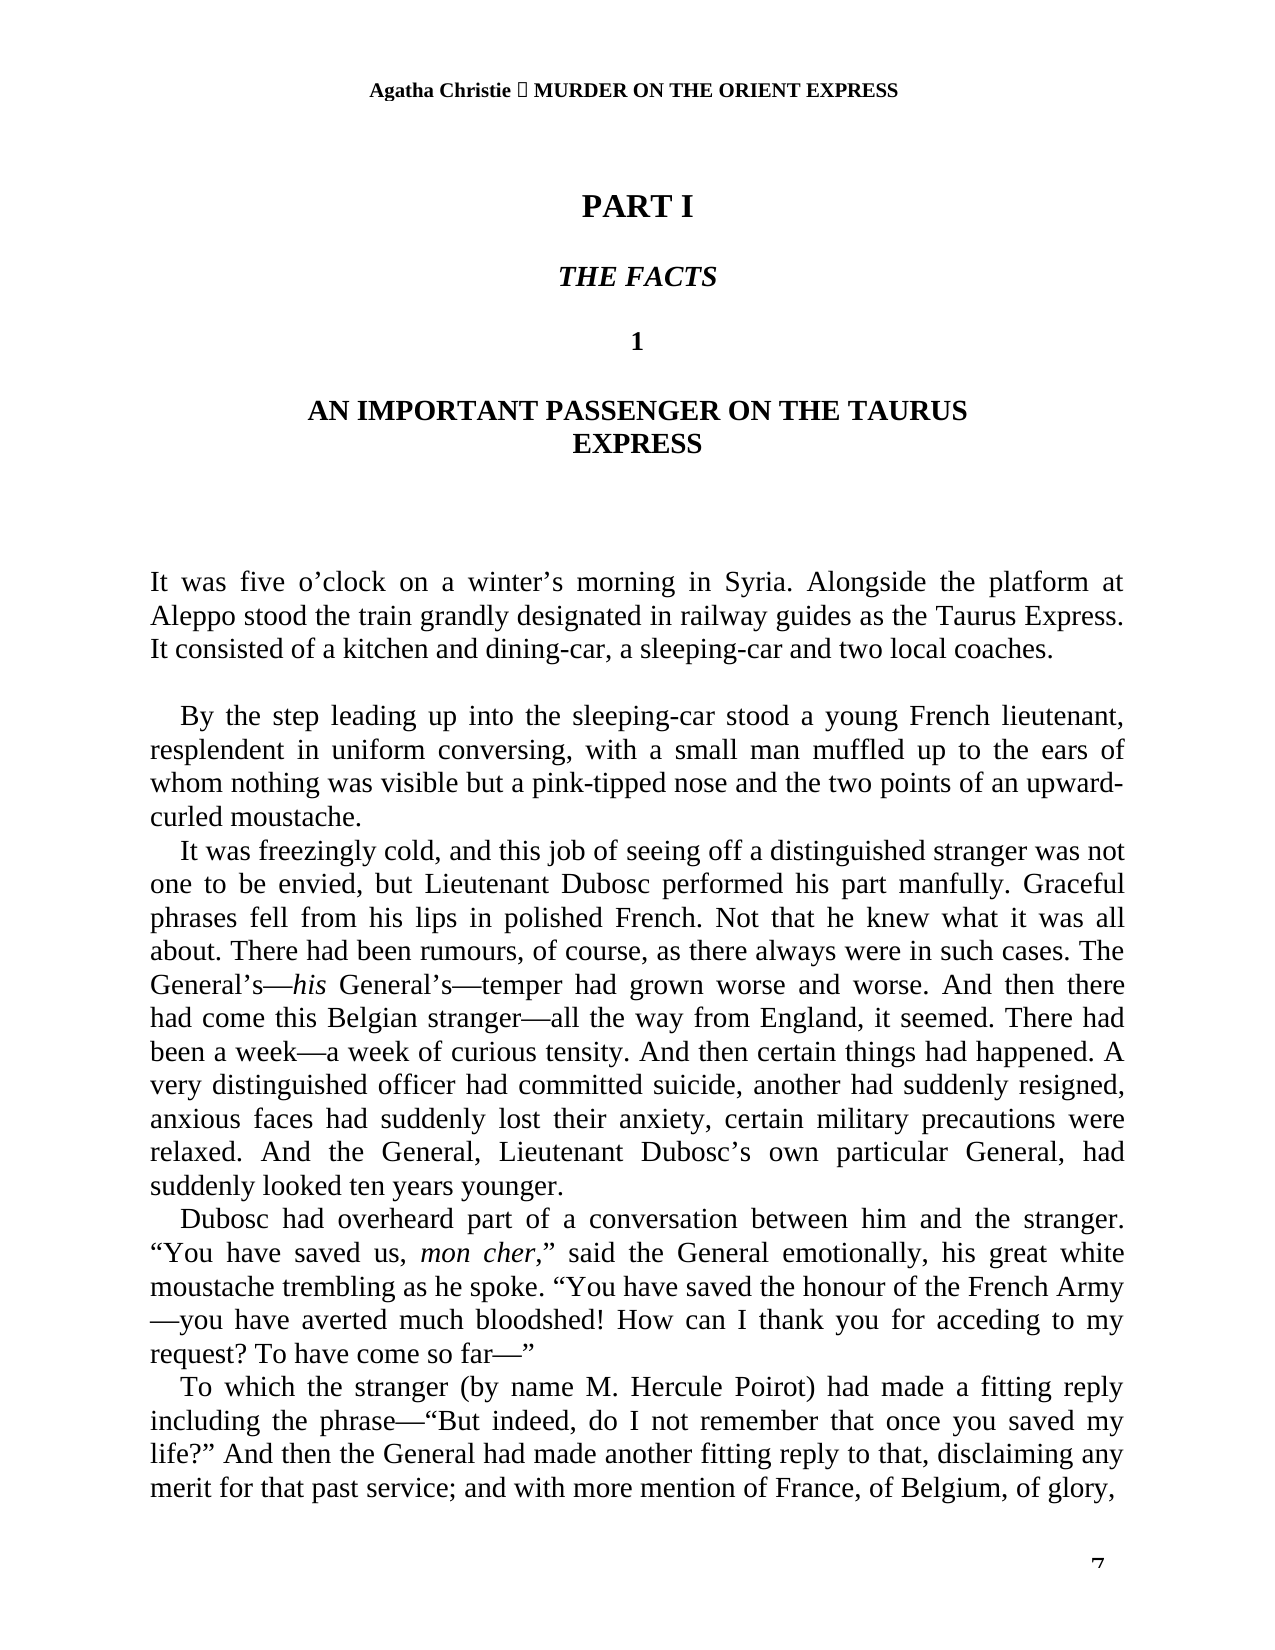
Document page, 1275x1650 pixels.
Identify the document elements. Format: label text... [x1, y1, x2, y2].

text Dubosc had overheard part of a conversation between him and the stranger. “You have saved us, mon cher,” said the General emotionally, his great white moustache trembling as he spoke. “You have saved the honour of the French Army—you have averted much bloodshed! How can I thank you for acceding to my request? To have come so far—” [150, 1202, 1125, 1369]
text By the step leading up into the sleeping-car stood a young French lieutenant, resplendent in uniform conversing, with a small man muffled up to the ears of whom nothing was visible but a pink-tipped nose and the two points of an upward- curled moustache. [150, 698, 1126, 832]
text It was freezingly cold, and this job of seeing off a distinguished stranger was not one to be envied, but Lieutenant Dubosc performed his part manfully. Graceful phrases fell from his lips in polished French. Not that he knew what it was all about. There had been rumours, of course, as there always were in such cases. The General’s—his General’s—temper had grown worse and worse. And then there had come this Belgian stranger—all the way from England, it seemed. There had been a week—a week of curious tensity. And then certain things had happened. A very distinguished officer had committed suicide, another had suddenly resigned, anxious faces had suddenly lost their anxiety, certain military precautions were relaxed. And the General, Lieutenant Dubosc’s own particular General, had suddenly looked ten years younger. [150, 833, 1126, 1202]
text PART I THE FACTS 1 [558, 186, 717, 356]
subtitle AN IMPORTANT PASSENGER ON THE TAURUS EXPRESS [240, 393, 1035, 460]
text It was five o’clock on a winter’s morning in Syria. Alongside the platform at Aleppo stood the train grandly designated in railway guides as the Taurus Express. It consisted of a kitchen and dining-car, a sleeping-car and two local coaches. [150, 564, 1125, 665]
text To which the stranger (by name M. Hercule Poirot) had made a fitting reply including the phrase—“But indeed, do I not remember that once you saved my life?” And then the General had made another fitting reply to that, disclaiming any merit for that past service; and with more mention of France, of Belgium, of glory, [150, 1369, 1126, 1503]
